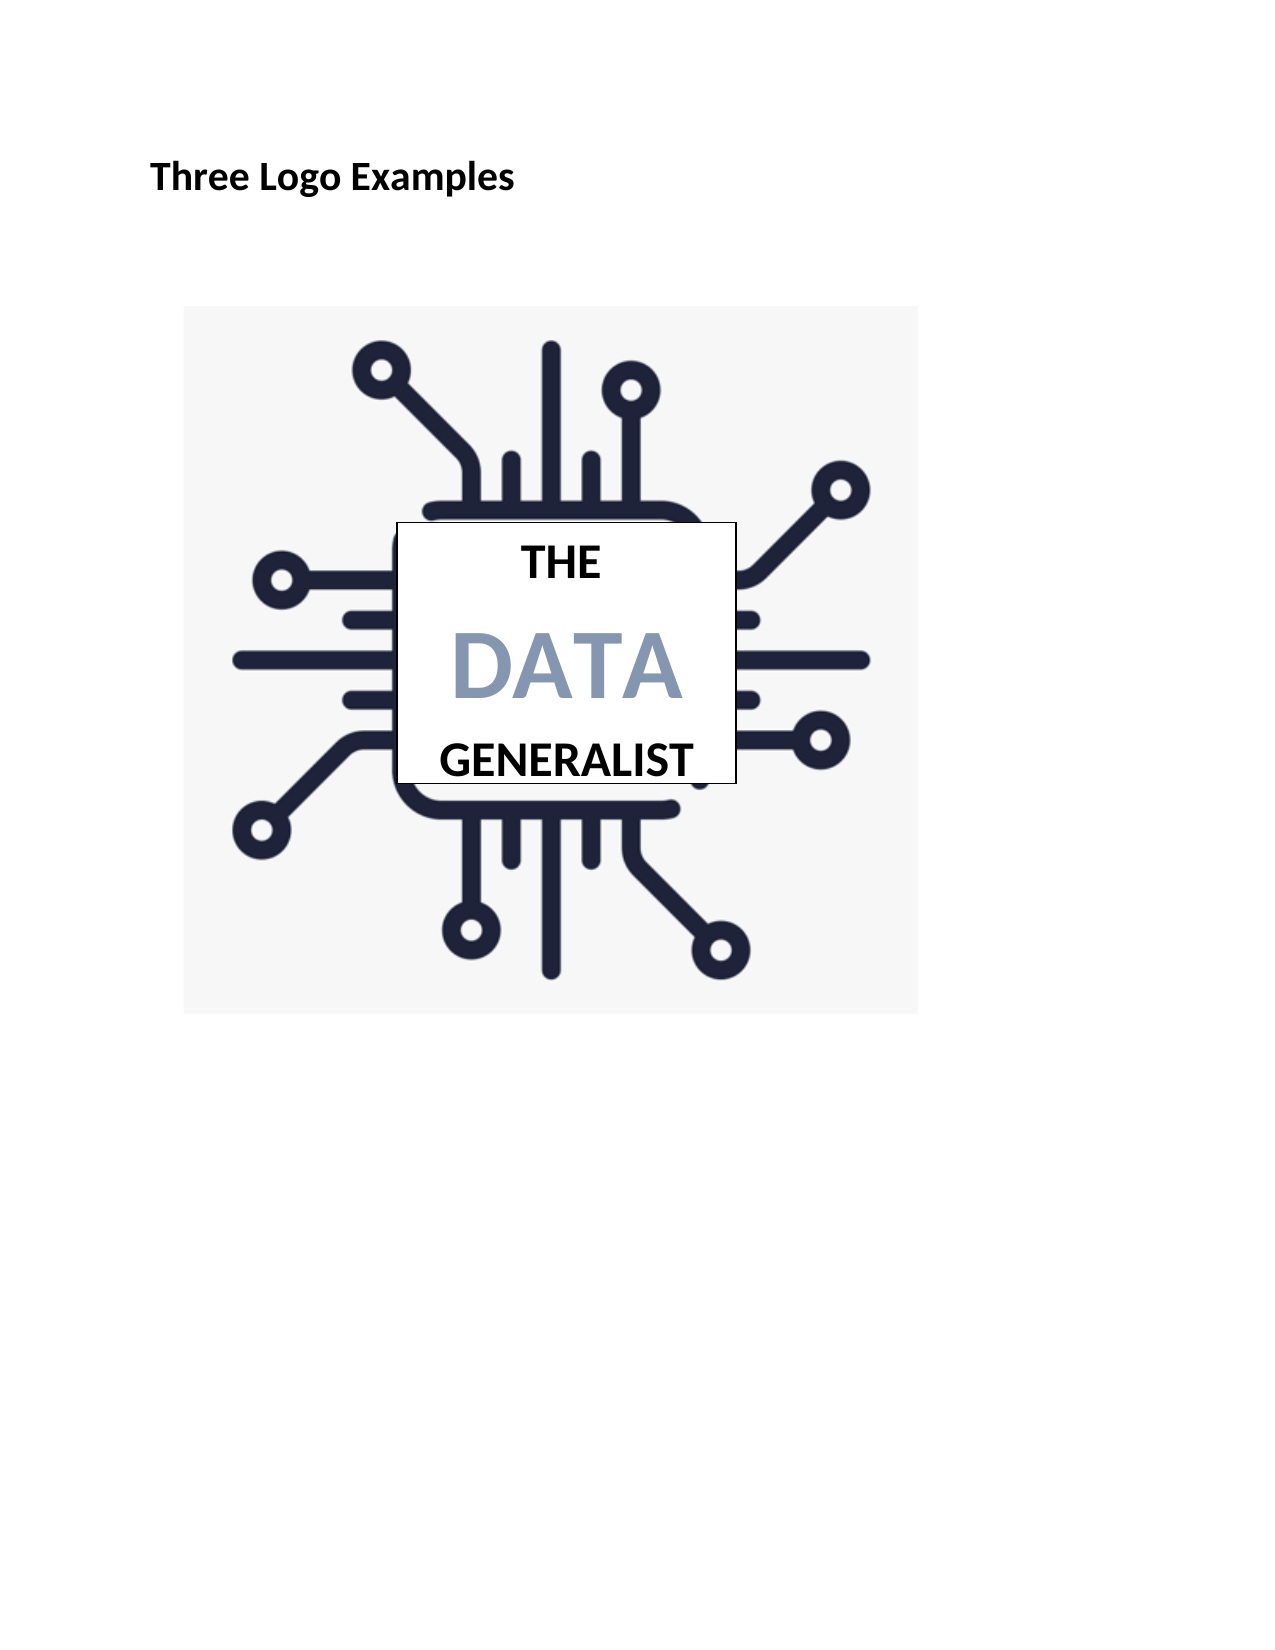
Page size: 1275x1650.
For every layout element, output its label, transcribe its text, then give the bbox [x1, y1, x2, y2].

picture [181, 306, 926, 1025]
text Three Logo Examples [150, 150, 1125, 201]
